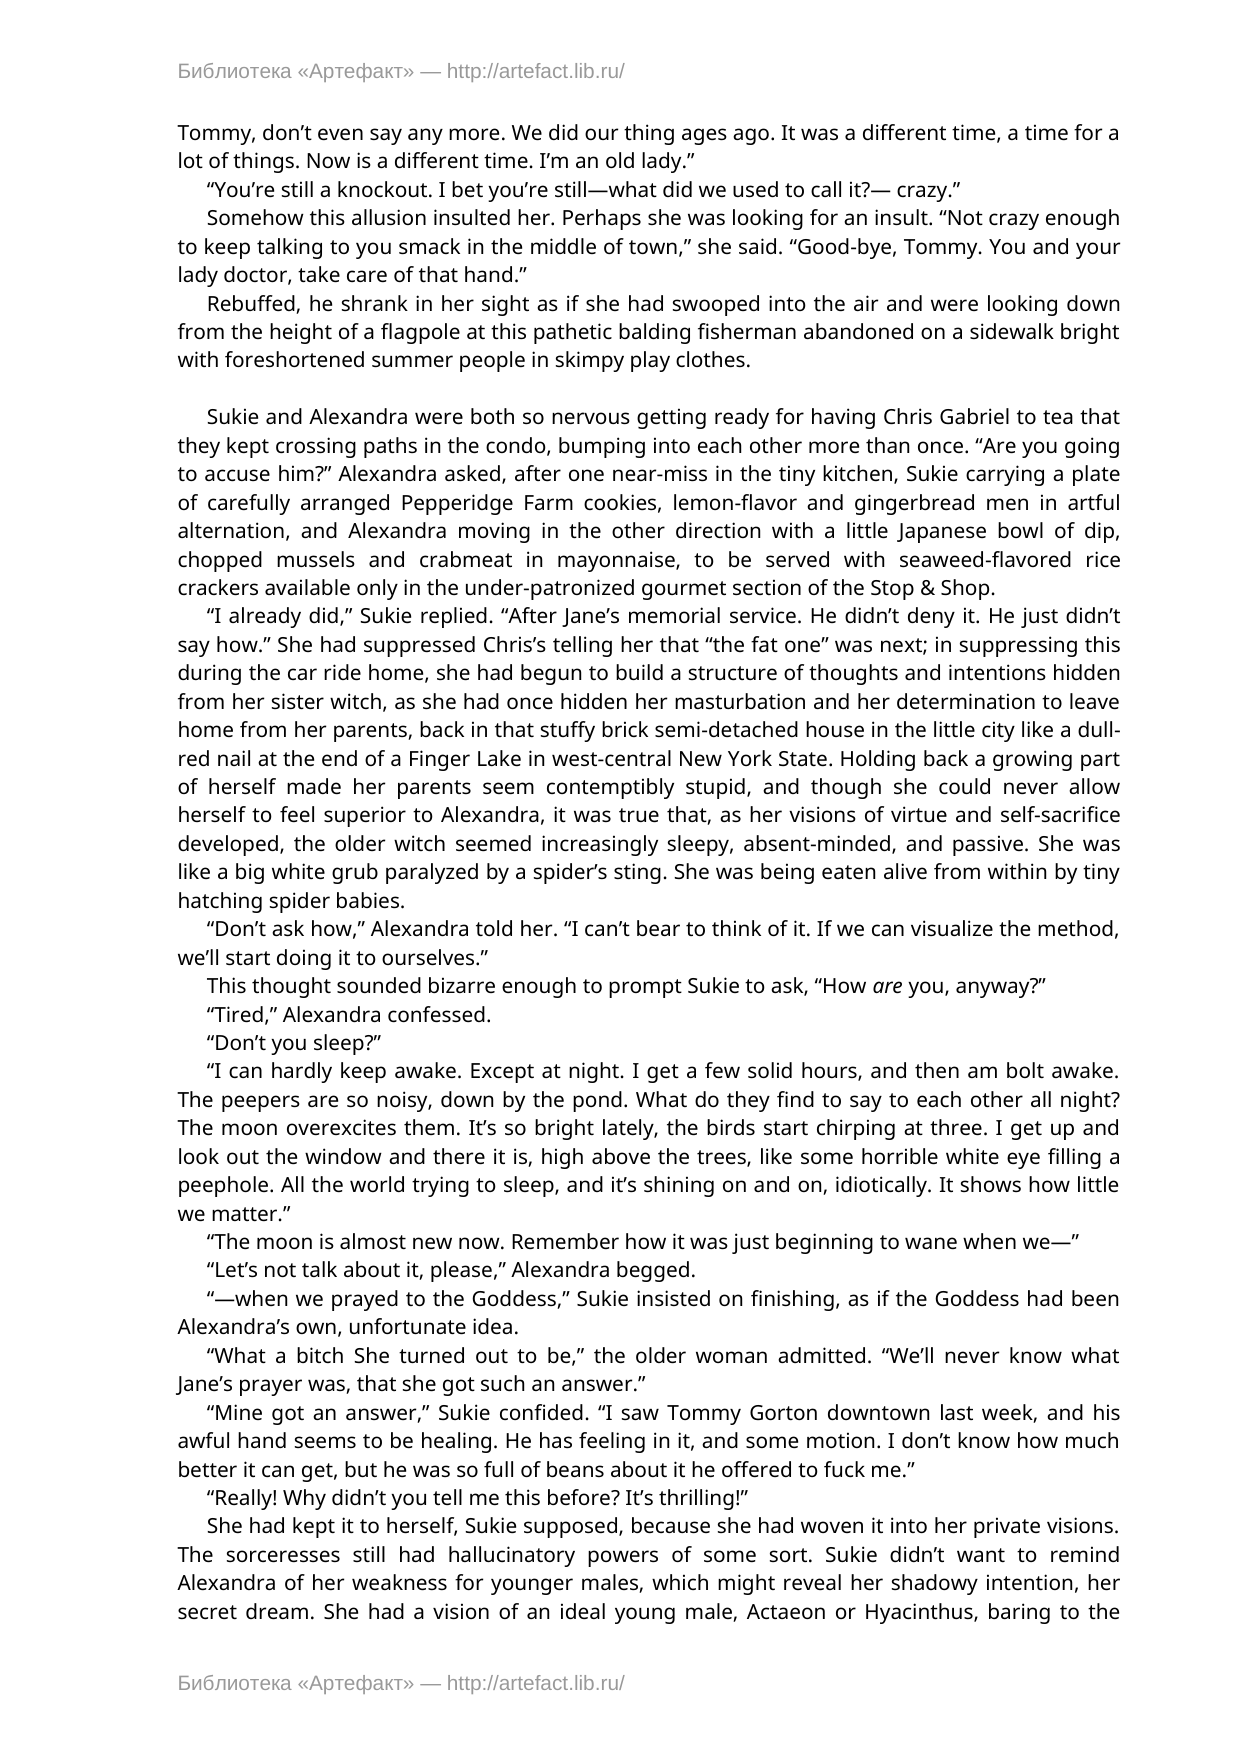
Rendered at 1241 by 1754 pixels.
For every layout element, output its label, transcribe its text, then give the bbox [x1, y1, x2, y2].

text “—when we prayed to the Goddess,” Sukie insisted on finishing, as if the Goddess had been Alexandra’s own, unfortunate idea. [177, 1284, 1122, 1341]
text “Don’t you sleep?” [177, 1028, 1122, 1057]
text “I already did,” Sukie replied. “After Jane’s memorial service. He didn’t deny it. He just didn’t say how.” She had suppressed Chris’s telling her that “the fat one” was next; in suppressing this during the car ride home, she had begun to build a structure of thoughts and intentions hidden from her sister witch, as she had once hidden her masturbation and her determination to leave home from her parents, back in that stuffy brick semi-detached house in the little city like a dull-red nail at the end of a Finger Lake in west-central New York State. Holding back a growing part of herself made her parents seem contemptibly stupid, and though she could never allow herself to feel superior to Alexandra, it was true that, as her visions of virtue and self-sacrifice developed, the older witch seemed increasingly sleepy, absent-minded, and passive. She was like a big white grub paralyzed by a spider’s sting. She was being eaten alive from within by tiny hatching spider babies. [177, 602, 1122, 914]
text “Really! Why didn’t you tell me this before? It’s thrilling!” [177, 1483, 1122, 1512]
text “Tired,” Alexandra confessed. [177, 1000, 1122, 1028]
text “Mine got an answer,” Sukie confided. “I saw Tommy Gorton downtown last week, and his awful hand seems to be healing. He has feeling in it, and some motion. I don’t know how much better it can get, but he was so full of beans about it he offered to fuck me.” [177, 1398, 1122, 1483]
text “You’re still a knockout. I bet you’re still—what did we used to call it?— crazy.” [177, 175, 1122, 203]
text “I can hardly keep awake. Except at night. I get a few solid hours, and then am bolt awake. The peepers are so noisy, down by the pond. What do they find to say to each other all night? The moon overexcites them. It’s so bright lately, the birds start chirping at three. I get up and look out the window and there it is, high above the trees, like some horrible white eye filling a peephole. All the world trying to sleep, and it’s shining on and on, idiotically. It shows how little we matter.” [177, 1057, 1122, 1227]
text “The moon is almost new now. Remember how it was just beginning to wane when we—” [177, 1227, 1122, 1256]
text Somehow this allusion insulted her. Perhaps she was looking for an insult. “Not crazy enough to keep talking to you smack in the middle of town,” she said. “Good-bye, Tommy. You and your lady doctor, take care of that hand.” [177, 203, 1122, 289]
text “What a bitch She turned out to be,” the older woman admitted. “We’ll never know what Jane’s prayer was, that she got such an answer.” [177, 1341, 1122, 1398]
text Rebuffed, he shrank in her sight as if she had swooped into the air and were looking down from the height of a flagpole at this pathetic balding fisherman abandoned on a sidewalk bright with foreshortened summer people in skimpy play clothes. [177, 289, 1122, 374]
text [177, 118, 1122, 175]
text Sukie and Alexandra were both so nervous getting ready for having Chris Gabriel to tea that they kept crossing paths in the condo, bumping into each other more than once. “Are you going to accuse him?” Alexandra asked, after one near-miss in the tiny kitchen, Sukie carrying a plate of carefully arranged Pepperidge Farm cookies, lemon-flavor and gingerbread men in artful alternation, and Alexandra moving in the other direction with a little Japanese bowl of dip, chopped mussels and crabmeat in mayonnaise, to be served with seaweed-flavored rice crackers available only in the under-patronized gourmet section of the Stop & Shop. [177, 402, 1122, 602]
text This thought sounded bizarre enough to prompt Sukie to ask, “How are you, anyway?” [177, 971, 1122, 1000]
text “Let’s not talk about it, please,” Alexandra begged. [177, 1256, 1122, 1284]
text “Don’t ask how,” Alexandra told her. “I can’t bear to think of it. If we can visualize the method, we’ll start doing it to ourselves.” [177, 914, 1122, 971]
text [177, 1512, 1122, 1625]
